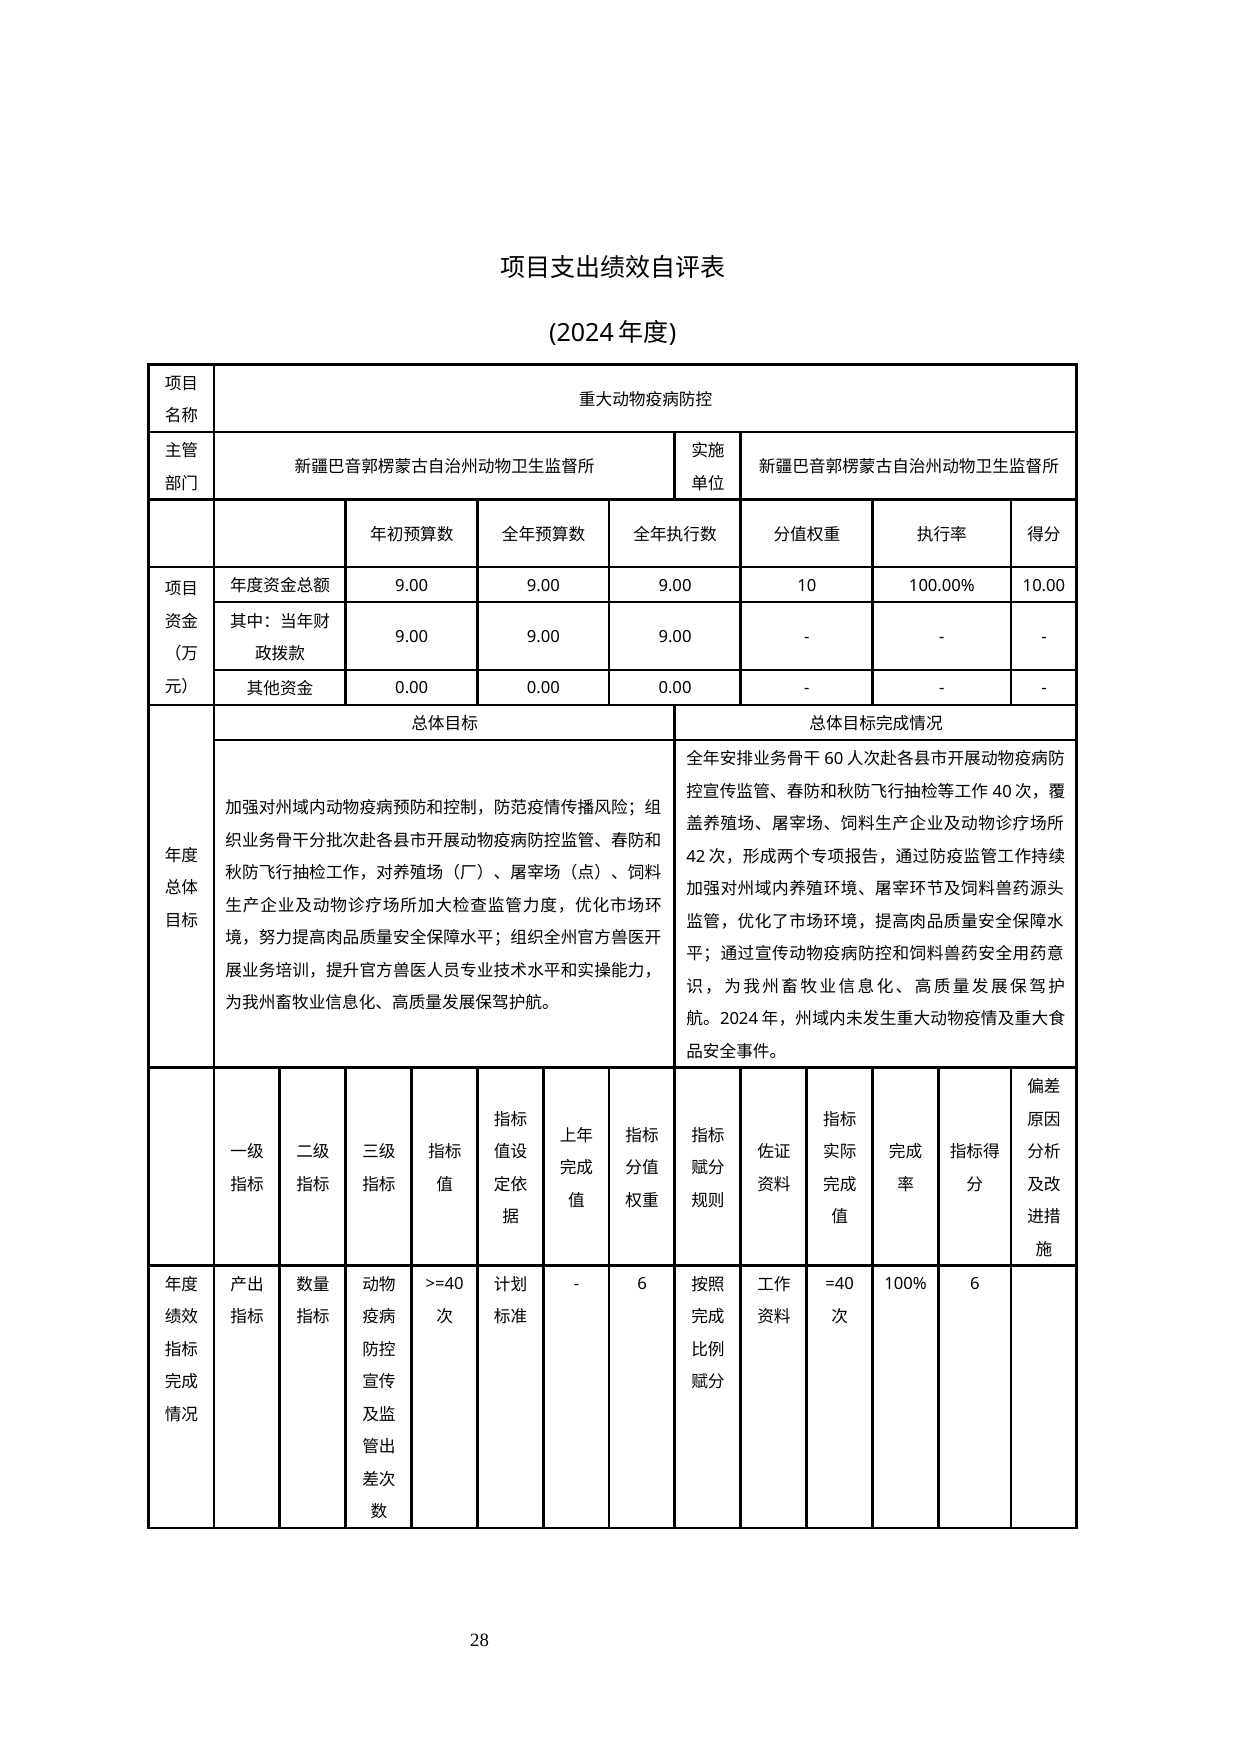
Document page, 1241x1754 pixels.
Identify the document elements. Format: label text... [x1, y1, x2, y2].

table_cell 9.00 [347, 568, 476, 601]
table_cell - [742, 603, 871, 668]
table_cell >=40次 [413, 1267, 476, 1526]
table_cell 0.00 [479, 671, 608, 703]
table_cell 年度绩效指标完成情况 [150, 1267, 213, 1526]
table_cell 0.00 [347, 671, 476, 703]
table_cell [150, 501, 213, 566]
table_cell 10 [742, 568, 871, 601]
table_cell 总体目标 [215, 706, 673, 739]
table_cell 加强对州域内动物疫病预防和控制，防范疫情传播风险；组织业务骨干分批次赴各县市开展动物疫病防控监管、春防和秋防飞行抽检工作，对养殖场（厂）、屠宰场（点）、饲料生产企业及动物诊疗场所加大检查监管力度，优化市场环境，努力提高肉品质量安全保障水平；组织全州官方兽医开展业务培训，提升官方兽医人员专业技术水平和实操能力，为我州畜牧业信息化、高质量发展保驾护航。 [215, 741, 673, 1066]
table_cell 年度资金总额 [215, 568, 344, 601]
table_cell 9.00 [610, 603, 739, 668]
table_cell 实施单位 [676, 433, 739, 498]
table_cell 佐证资料 [742, 1069, 805, 1264]
table_cell 项目名称 [150, 366, 213, 431]
table_cell - [874, 603, 1010, 668]
table_cell 6 [610, 1267, 673, 1526]
table_cell 完成率 [874, 1069, 937, 1264]
table_cell 100% [874, 1267, 937, 1526]
table_cell - [874, 671, 1010, 703]
table_cell 重大动物疫病防控 [215, 366, 1075, 431]
table_cell 总体目标完成情况 [676, 706, 1075, 739]
table_cell 得分 [1012, 501, 1075, 566]
table_cell 9.00 [347, 603, 476, 668]
table_cell [215, 501, 344, 566]
table_cell 全年安排业务骨干60人次赴各县市开展动物疫病防控宣传监管、春防和秋防飞行抽检等工作40次，覆盖养殖场、屠宰场、饲料生产企业及动物诊疗场所42次，形成两个专项报告，通过防疫监管工作持续加强对州域内养殖环境、屠宰环节及饲料兽药源头监管，优化了市场环境，提高肉品质量安全保障水平；通过宣传动物疫病防控和饲料兽药安全用药意识，为我州畜牧业信息化、高质量发展保驾护航。2024年，州域内未发生重大动物疫情及重大食品安全事件。 [676, 741, 1075, 1066]
table_cell 0.00 [610, 671, 739, 703]
table_cell 分值权重 [742, 501, 871, 566]
table_cell 指标得分 [940, 1069, 1010, 1264]
table_cell [1012, 1267, 1075, 1526]
table_cell 新疆巴音郭楞蒙古自治州动物卫生监督所 [742, 433, 1075, 498]
table_cell 9.00 [479, 568, 608, 601]
table_cell 100.00% [874, 568, 1010, 601]
table_cell 其他资金 [215, 671, 344, 703]
table_cell 工作资料 [742, 1267, 805, 1526]
table_cell 指标值 [413, 1069, 476, 1264]
table_cell 指标赋分规则 [676, 1069, 739, 1264]
table_header 项目支出绩效自评表 [148, 233, 1077, 298]
table_cell 一级指标 [215, 1069, 278, 1264]
table_cell - [545, 1267, 608, 1526]
table_cell (2024年度) [148, 298, 1077, 363]
table_cell 10.00 [1012, 568, 1075, 601]
table_cell 数量指标 [281, 1267, 344, 1526]
table_cell =40次 [808, 1267, 871, 1526]
table_cell 动物疫病防控宣传及监管出差次数 [347, 1267, 410, 1526]
table_cell - [1012, 603, 1075, 668]
table_cell 年初预算数 [347, 501, 476, 566]
table_cell 9.00 [479, 603, 608, 668]
table_cell 全年执行数 [610, 501, 739, 566]
table_cell - [1012, 671, 1075, 703]
table_cell 按照完成比例赋分 [676, 1267, 739, 1526]
table_cell 其中：当年财政拨款 [215, 603, 344, 668]
table_cell 6 [940, 1267, 1010, 1526]
table_cell 主管部门 [150, 433, 213, 498]
table_cell 指标分值权重 [610, 1069, 673, 1264]
table_cell 二级指标 [281, 1069, 344, 1264]
table_cell 执行率 [874, 501, 1010, 566]
table_cell 偏差原因分析及改进措施 [1012, 1069, 1075, 1264]
table_cell [150, 1069, 213, 1264]
table_cell 9.00 [610, 568, 739, 601]
table_cell 全年预算数 [479, 501, 608, 566]
table_cell 年度总体目标 [150, 706, 213, 1066]
table_cell 指标值设定依据 [479, 1069, 542, 1264]
table_cell 产出指标 [215, 1267, 278, 1526]
table_cell 新疆巴音郭楞蒙古自治州动物卫生监督所 [215, 433, 673, 498]
table_cell 项目资金 （万元） [150, 568, 213, 703]
table_cell 计划标准 [479, 1267, 542, 1526]
table_cell 指标实际完成值 [808, 1069, 871, 1264]
table_cell - [742, 671, 871, 703]
table_cell 三级指标 [347, 1069, 410, 1264]
table_cell 上年完成值 [545, 1069, 608, 1264]
